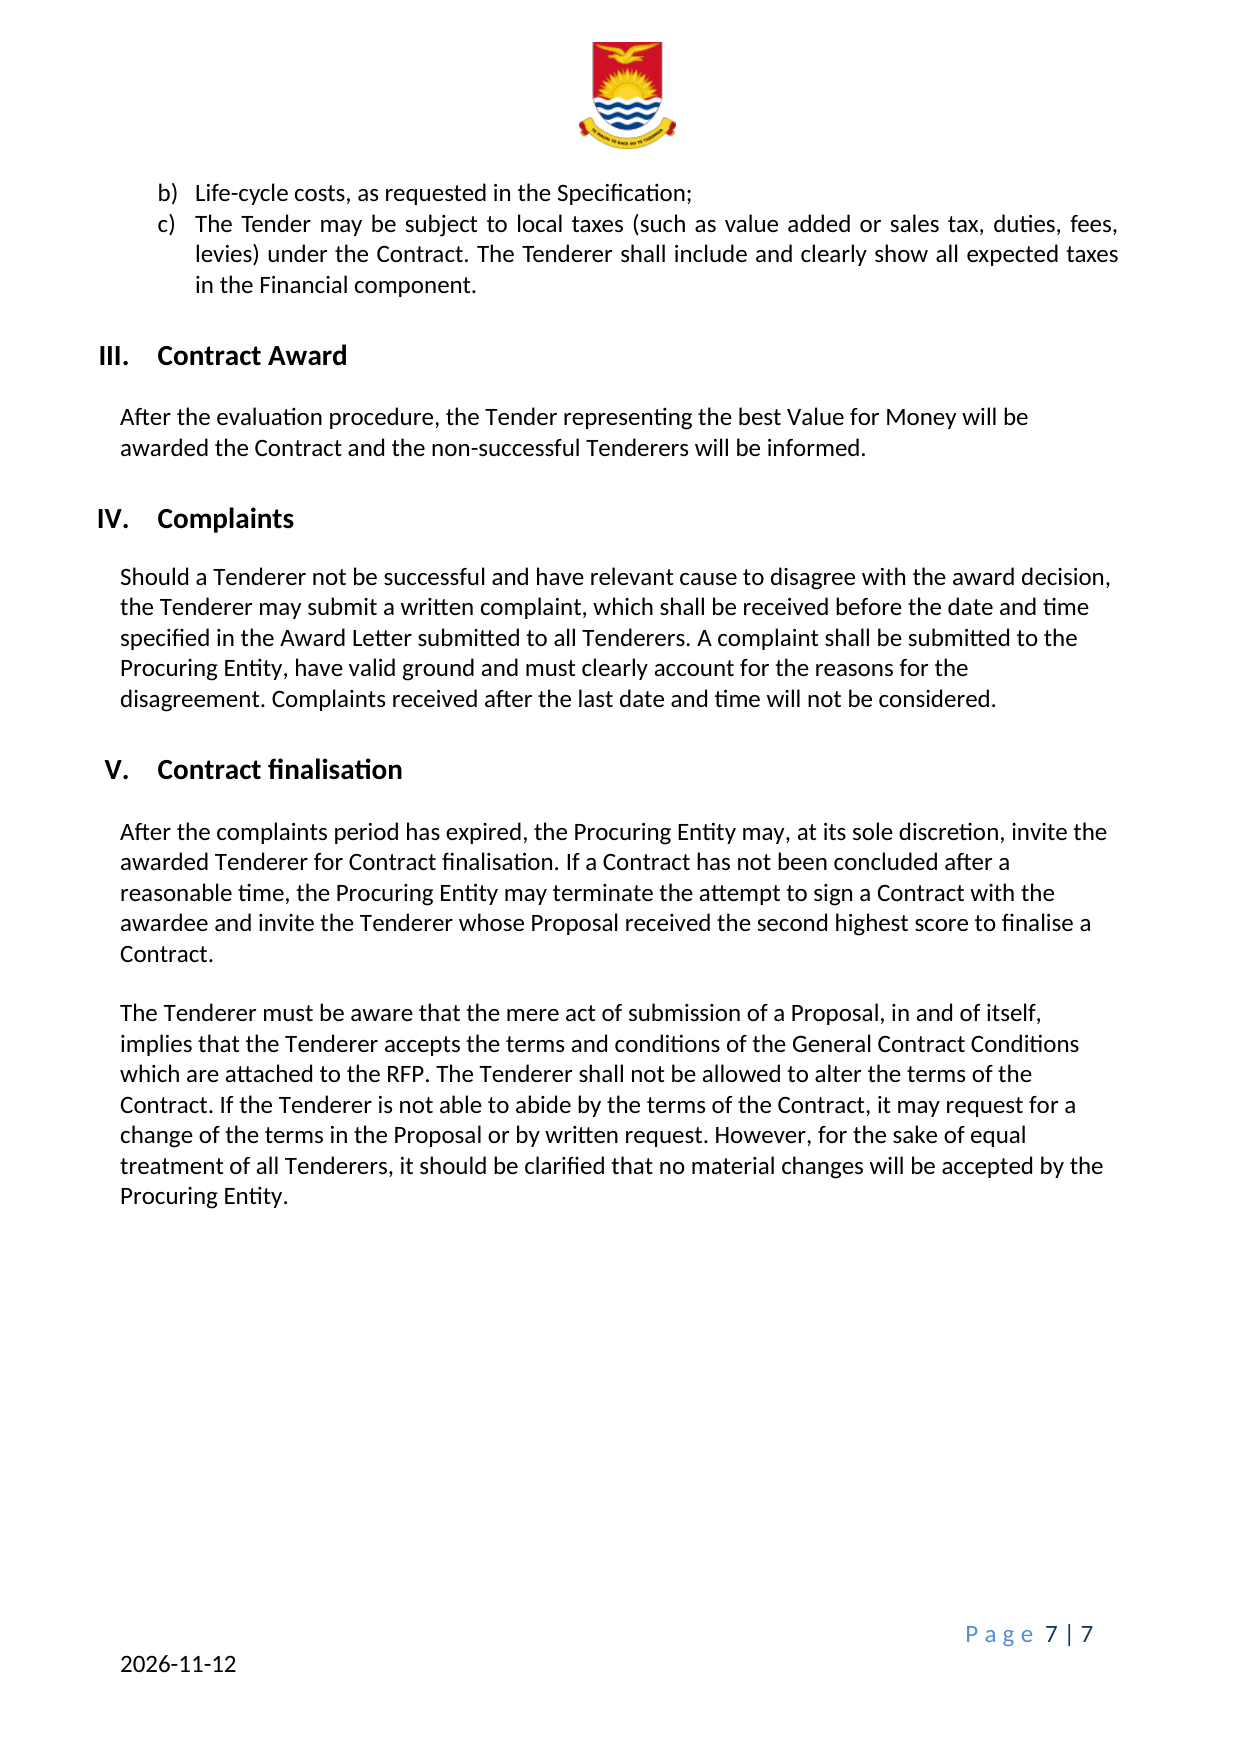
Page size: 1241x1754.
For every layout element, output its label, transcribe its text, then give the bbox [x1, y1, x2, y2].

text The Tenderer must be aware that the mere act of submission of a Proposal, in and of itself, implies that the Tenderer accepts the terms and conditions of the General Contract Conditions which are attached to the RFP. The Tenderer shall not be allowed to alter the terms of the Contract. If the Tenderer is not able to abide by the terms of the Contract, it may request for a change of the terms in the Proposal or by written request. However, for the sake of equal treatment of all Tenderers, it should be clarified that no material changes will be accepted by the Procuring Entity. [120, 997, 1120, 1211]
picture [579, 42, 676, 149]
list The Tender may be subject to local taxes (such as value added or sales tax, duties, fees, levies) under the Contract. The Tenderer shall include and clearly show all expected taxes in the Financial component. [157, 208, 1120, 299]
subtitle Contract finalisation [129, 751, 1120, 786]
text Should a Tenderer not be successful and have relevant cause to disagree with the award decision, the Tenderer may submit a written complaint, which shall be received before the date and time specified in the Award Letter submitted to all Tenderers. A complaint shall be submitted to the Procuring Entity, have valid ground and must clearly account for the reasons for the disagreement. Complaints received after the last date and time will not be considered. [120, 561, 1120, 713]
subtitle Complaints [129, 500, 1120, 536]
text After the evaluation procedure, the Tender representing the best Value for Money will be awarded the Contract and the non-successful Tenderers will be informed. [120, 402, 1120, 463]
text After the complaints period has expired, the Procuring Entity may, at its sole discretion, invite the awarded Tenderer for Contract finalisation. If a Contract has not been concluded after a reasonable time, the Procuring Entity may terminate the attempt to sign a Contract with the awardee and invite the Tenderer whose Proposal received the second highest score to finalise a Contract. [120, 816, 1120, 968]
list Life-cycle costs, as requested in the Specification; [157, 177, 1120, 208]
subtitle Contract Award [129, 337, 1120, 372]
